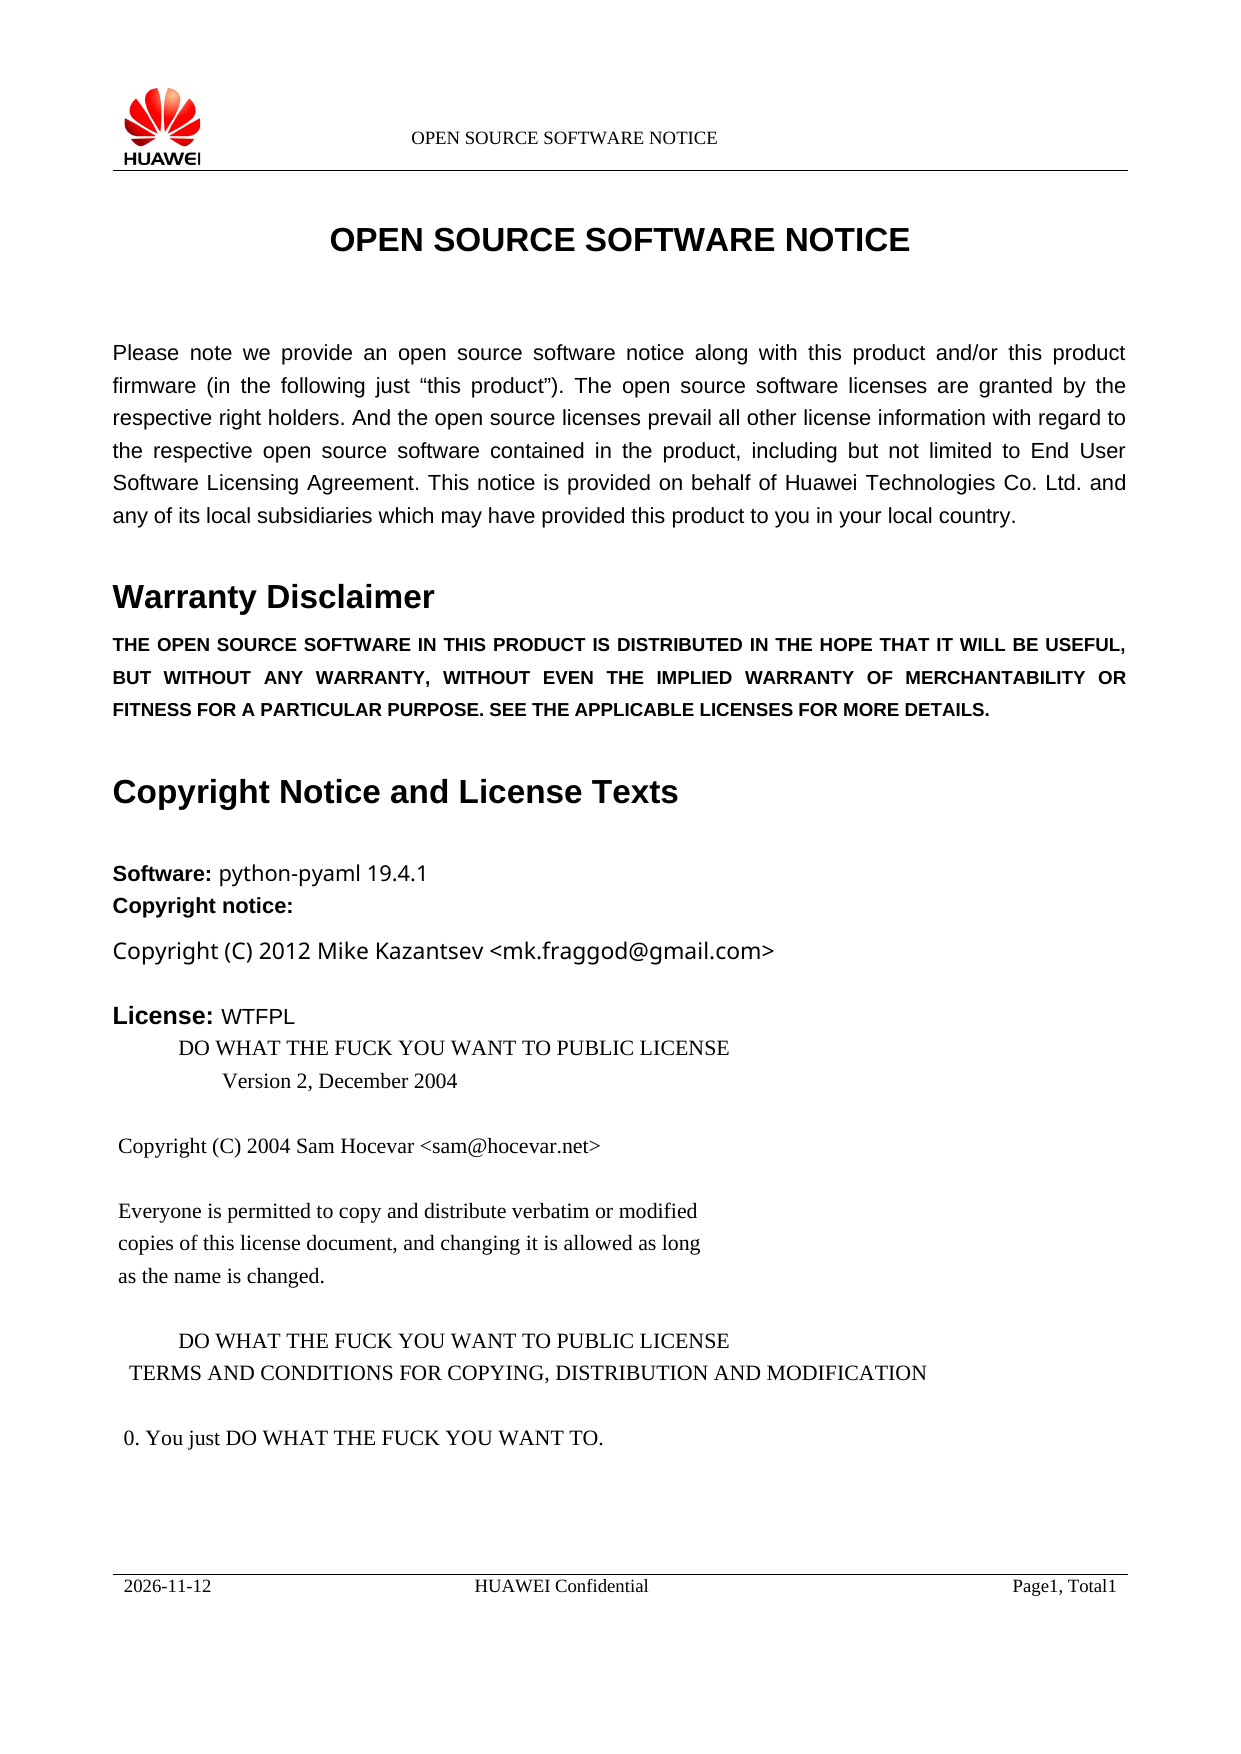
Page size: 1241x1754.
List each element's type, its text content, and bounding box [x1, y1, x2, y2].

text DO WHAT THE FUCK YOU WANT TO PUBLIC LICENSE Version 2, December 2004 Copyright (C) 2004 Sam Hocevar <sam@hocevar.net> Everyone is permitted to copy and distribute verbatim or modified copies of this license document, and changing it is allowed as long as the name is changed. DO WHAT THE FUCK YOU WANT TO PUBLIC LICENSE TERMS AND CONDITIONS FOR COPYING, DISTRIBUTION AND MODIFICATION 0. You just DO WHAT THE FUCK YOU WANT TO. [112, 1031, 1128, 1486]
text Please note we provide an open source software notice along with this product and/or this product firmware (in the following just “this product”). The open source software licenses are granted by the respective right holders. And the open source licenses prevail all other license information with regard to the respective open source software contained in the product, including but not limited to End User Software Licensing Agreement. This notice is provided on behalf of Huawei Technologies Co. Ltd. and any of its local subsidiaries which may have provided this product to you in your local country. [112, 336, 1128, 531]
title Software: python-pyaml 19.4.1 [112, 856, 1128, 889]
text Copyright notice: [112, 889, 1128, 921]
text License: WTFPL [112, 999, 1128, 1031]
text Copyright (C) 2012 Mike Kazantsev <mk.fraggod@gmail.com> [112, 934, 1128, 999]
text OPEN SOURCE SOFTWARE NOTICE [112, 206, 1128, 271]
text Copyright Notice and License Texts [112, 759, 1128, 824]
text Warranty Disclaimer [112, 564, 1128, 629]
picture [124, 88, 201, 165]
text The open source software in this product is distributed in the hope that it will be useful, but WITHOUT ANY WARRANTY, without even the implied warranty of MERCHANTABILITY or FITNESS FOR A PARTICULAR PURPOSE. See the applicable licenses for more details. [112, 629, 1128, 726]
